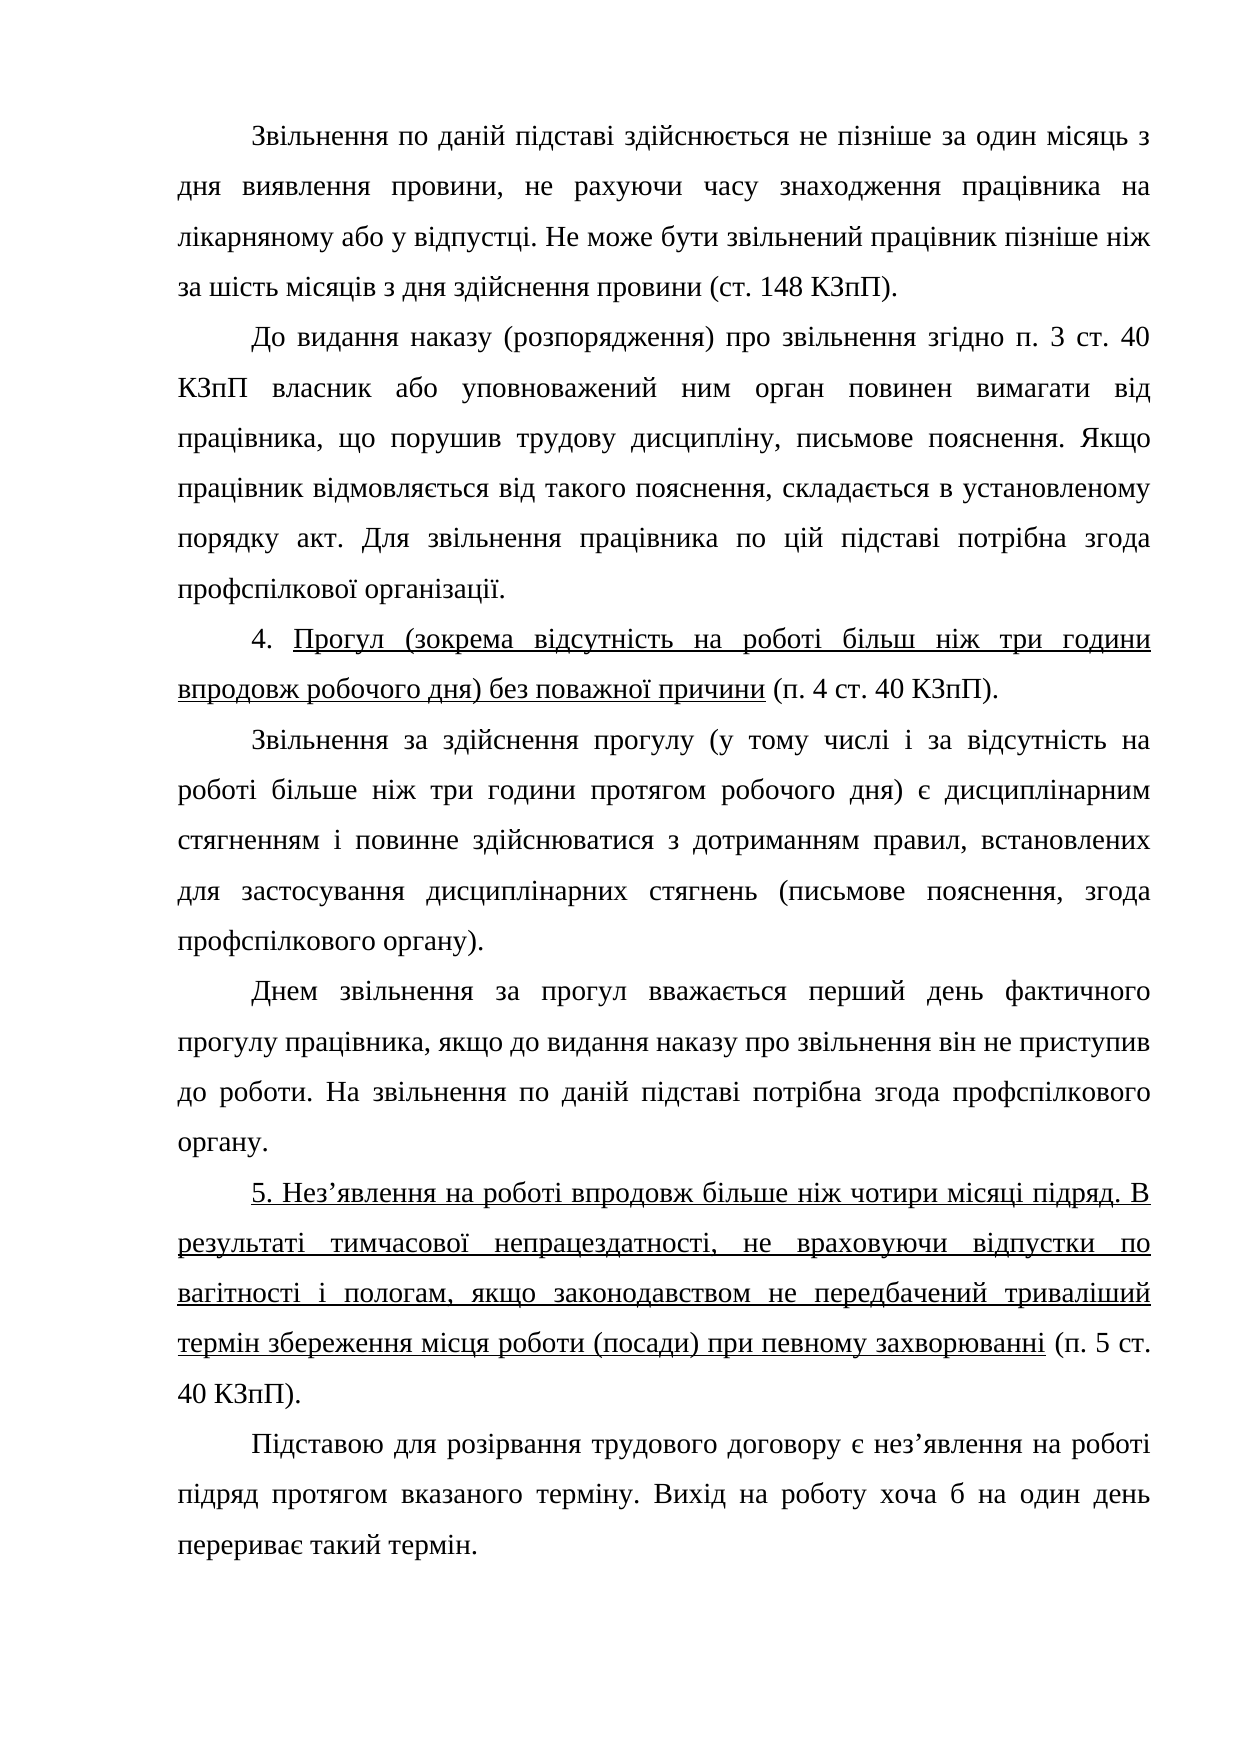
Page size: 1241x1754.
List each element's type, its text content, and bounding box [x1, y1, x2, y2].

text До видання наказу (розпорядження) про звільнення згідно п. 3 ст. 40 КЗпП власник або уповноважений ним орган повинен вимагати від працівника, що порушив трудову дисципліну, письмове пояснення. Якщо працівник відмовляється від такого пояснення, складається в установленому порядку акт. Для звільнення працівника по цій підставі потрібна згода профспілкової організації. [177, 319, 1152, 604]
text Звільнення за здійснення прогулу (у тому числі і за відсутність на роботі більше ніж три години протягом робочого дня) є дисциплінарним стягненням і повинне здійснюватися з дотриманням правил, встановлених для застосування дисциплінарних стягнень (письмове пояснення, згода профспілкового органу). [177, 722, 1152, 957]
text Днем звільнення за прогул вважається перший день фактичного прогулу працівника, якщо до видання наказу про звільнення він не приступив до роботи. На звільнення по даній підставі потрібна згода профспілкового органу. [177, 973, 1152, 1158]
text Підставою для розірвання трудового договору є нез’явлення на роботі підряд протягом вказаного терміну. Вихід на роботу хоча б на один день перериває такий термін. [177, 1426, 1152, 1560]
text 5. Нез’явлення на роботі впродовж більше ніж чотири місяці підряд. В результаті тимчасової непрацездатності, не враховуючи відпустки по вагітності і пологам, якщо законодавством не передбачений триваліший термін збереження місця роботи (посади) при певному захворюванні (п. 5 ст. 40 КЗпП). [177, 1175, 1152, 1409]
text Звільнення по даній підставі здійснюється не пізніше за один місяць з дня виявлення провини, не рахуючи часу знаходження працівника на лікарняному або у відпустці. Не може бути звільнений працівник пізніше ніж за шість місяців з дня здійснення провини (ст. 148 КЗпП). [177, 118, 1152, 303]
text 4. Прогул (зокрема відсутність на роботі більш ніж три години впродовж робочого дня) без поважної причини (п. 4 ст. 40 КЗпП). [177, 621, 1152, 705]
